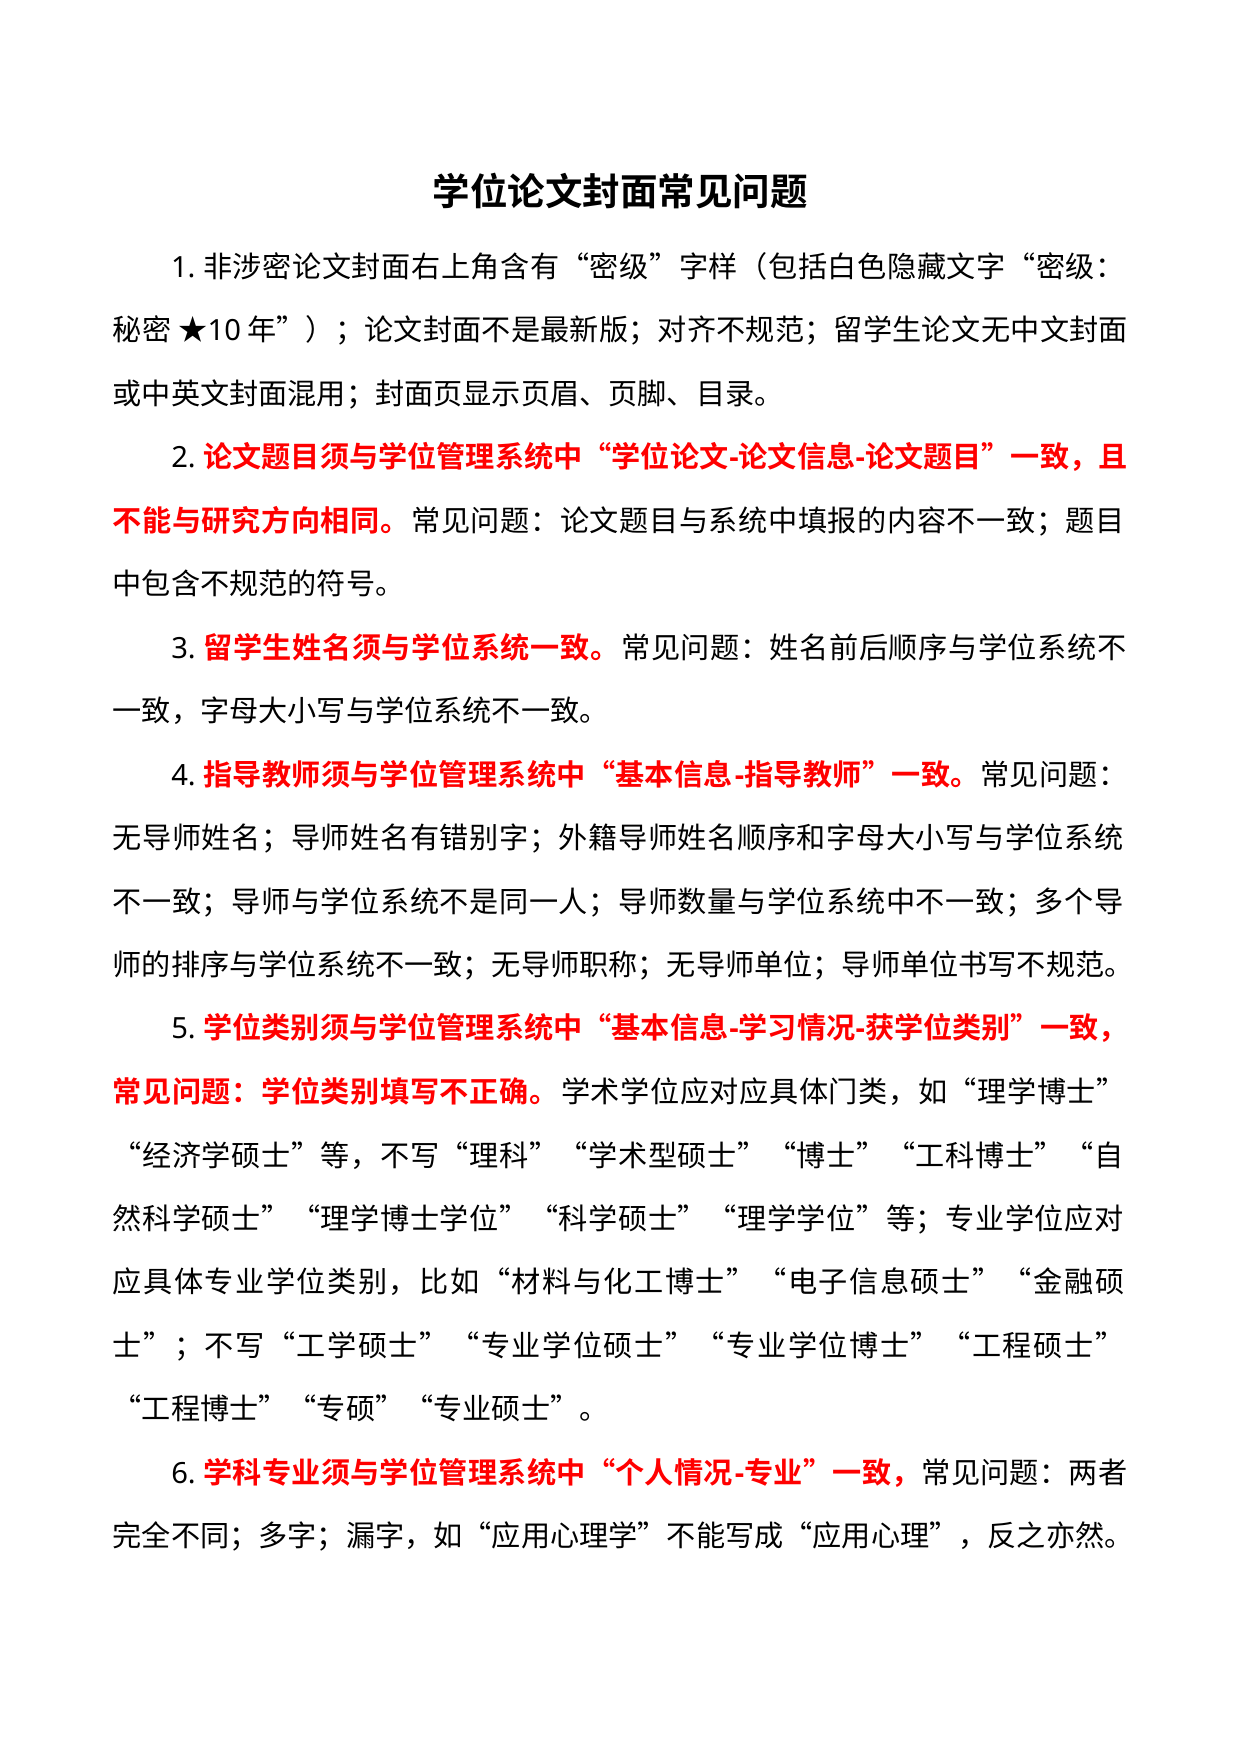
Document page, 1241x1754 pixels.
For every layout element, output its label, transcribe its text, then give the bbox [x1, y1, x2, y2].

list 非涉密论文封面右上角含有“密级”字样（包括白色隐藏文字“密级：秘密 ★10年”）；论文封面不是最新版；对齐不规范；留学生论文无中文封面或中英文封面混用；封面页显示页眉、页脚、目录。 [112, 243, 1128, 413]
list 论文题目须与学位管理系统中“学位论文-论文信息-论文题目”一致，且不能与研究方向相同。常见问题：论文题目与系统中填报的内容不一致；题目中包含不规范的符号。 [112, 434, 1128, 603]
list 指导教师须与学位管理系统中“基本信息-指导教师”一致。常见问题：无导师姓名；导师姓名有错别字；外籍导师姓名顺序和字母大小写与学位系统不一致；导师与学位系统不是同一人；导师数量与学位系统中不一致；多个导师的排序与学位系统不一致；无导师职称；无导师单位；导师单位书写不规范。 [112, 751, 1128, 984]
list 学位类别须与学位管理系统中“基本信息-学习情况-获学位类别”一致，常见问题：学位类别填写不正确。学术学位应对应具体门类，如“理学博士”“经济学硕士”等，不写“理科”“学术型硕士”“博士”“工科博士”“自然科学硕士”“理学博士学位”“科学硕士”“理学学位”等；专业学位应对应具体专业学位类别，比如“材料与化工博士”“电子信息硕士”“金融硕士”；不写“工学硕士”“专业学位硕士”“专业学位博士”“工程硕士”“工程博士”“专硕”“专业硕士”。 [112, 1005, 1128, 1428]
text 学位论文封面常见问题 [112, 162, 1128, 216]
list 留学生姓名须与学位系统一致。常见问题：姓名前后顺序与学位系统不一致，字母大小写与学位系统不一致。 [112, 624, 1128, 730]
list 学科专业须与学位管理系统中“个人情况-专业”一致，常见问题：两者完全不同；多字；漏字，如“应用心理学”不能写成“应用心理”，反之亦然。 [112, 1449, 1128, 1555]
